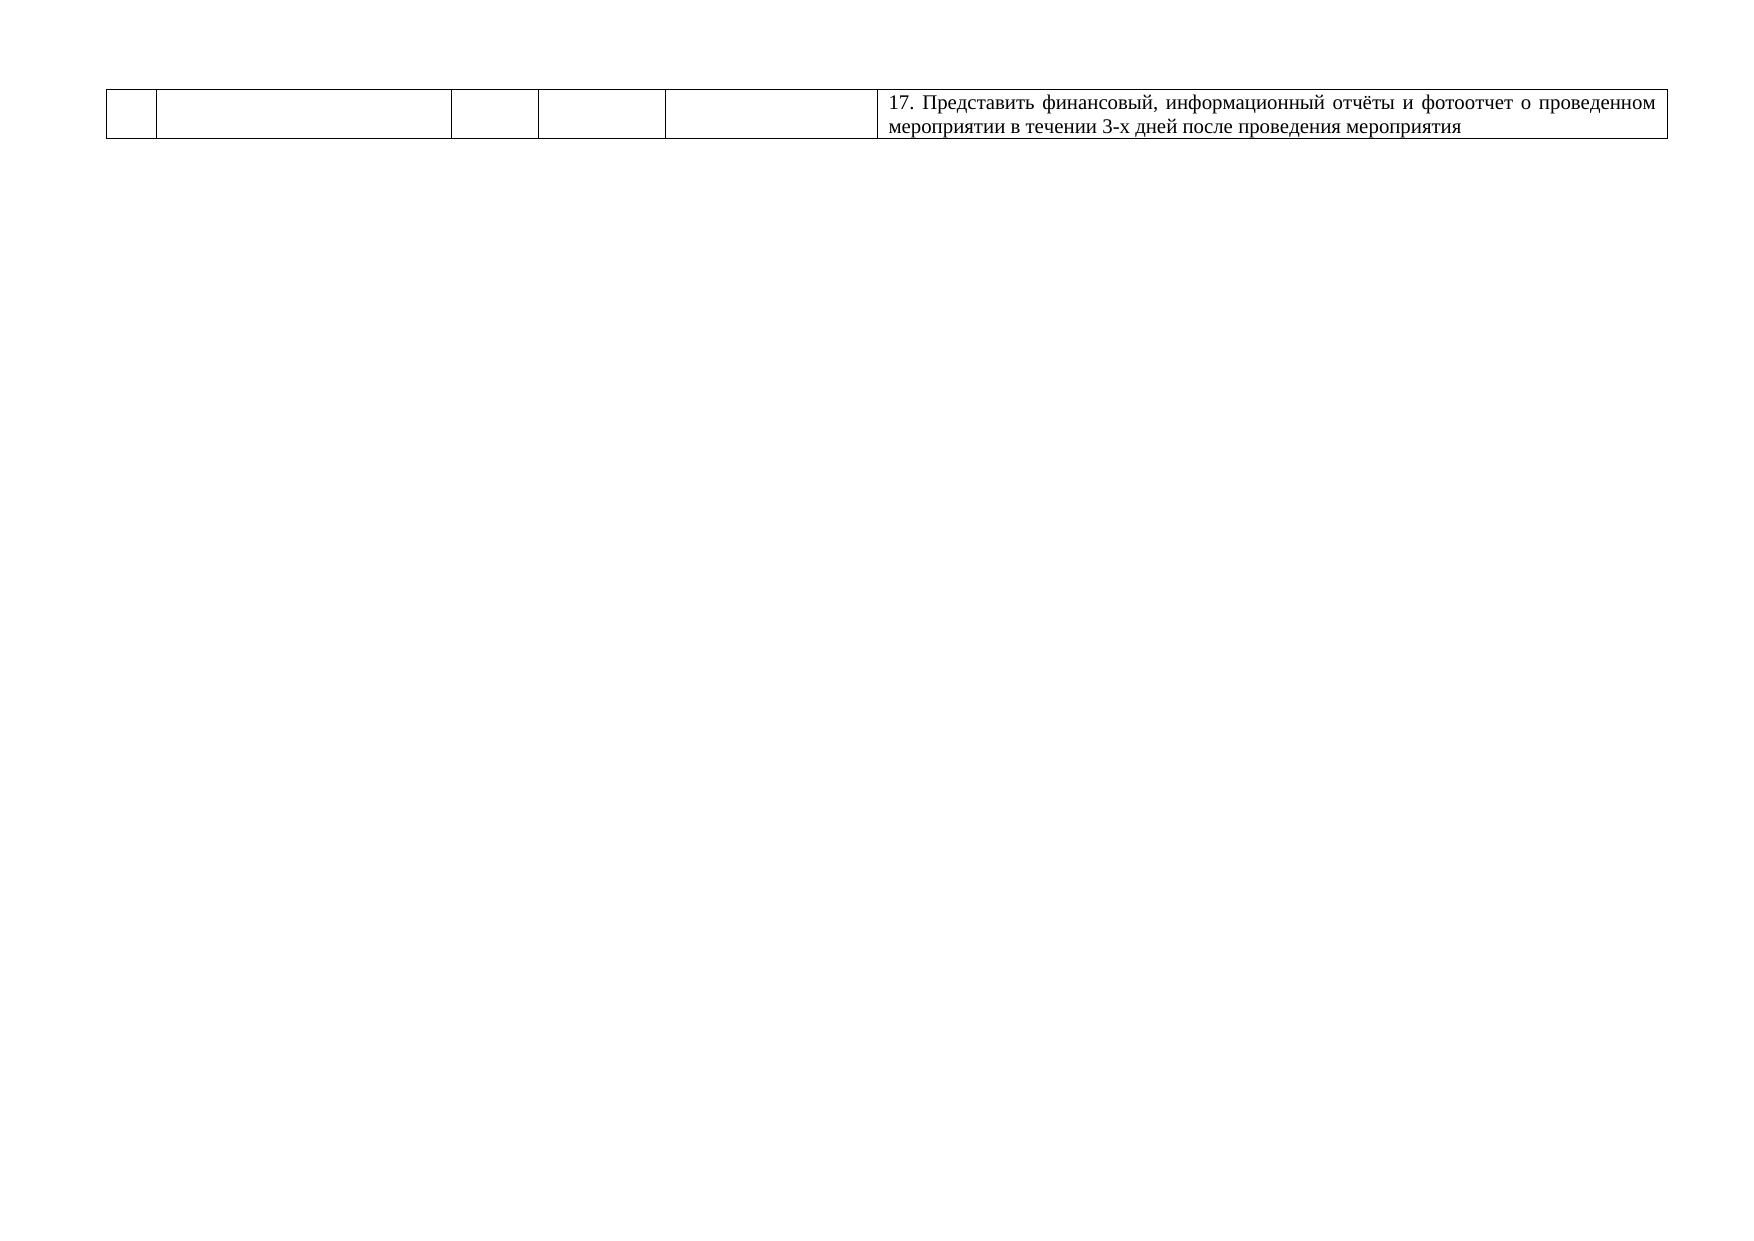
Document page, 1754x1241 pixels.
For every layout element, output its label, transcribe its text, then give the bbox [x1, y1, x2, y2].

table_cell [157, 90, 451, 138]
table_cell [666, 90, 877, 138]
table_cell август [539, 90, 665, 138]
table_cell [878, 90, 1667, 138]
table_cell 55 [452, 90, 538, 138]
table_cell 11. [107, 90, 156, 138]
